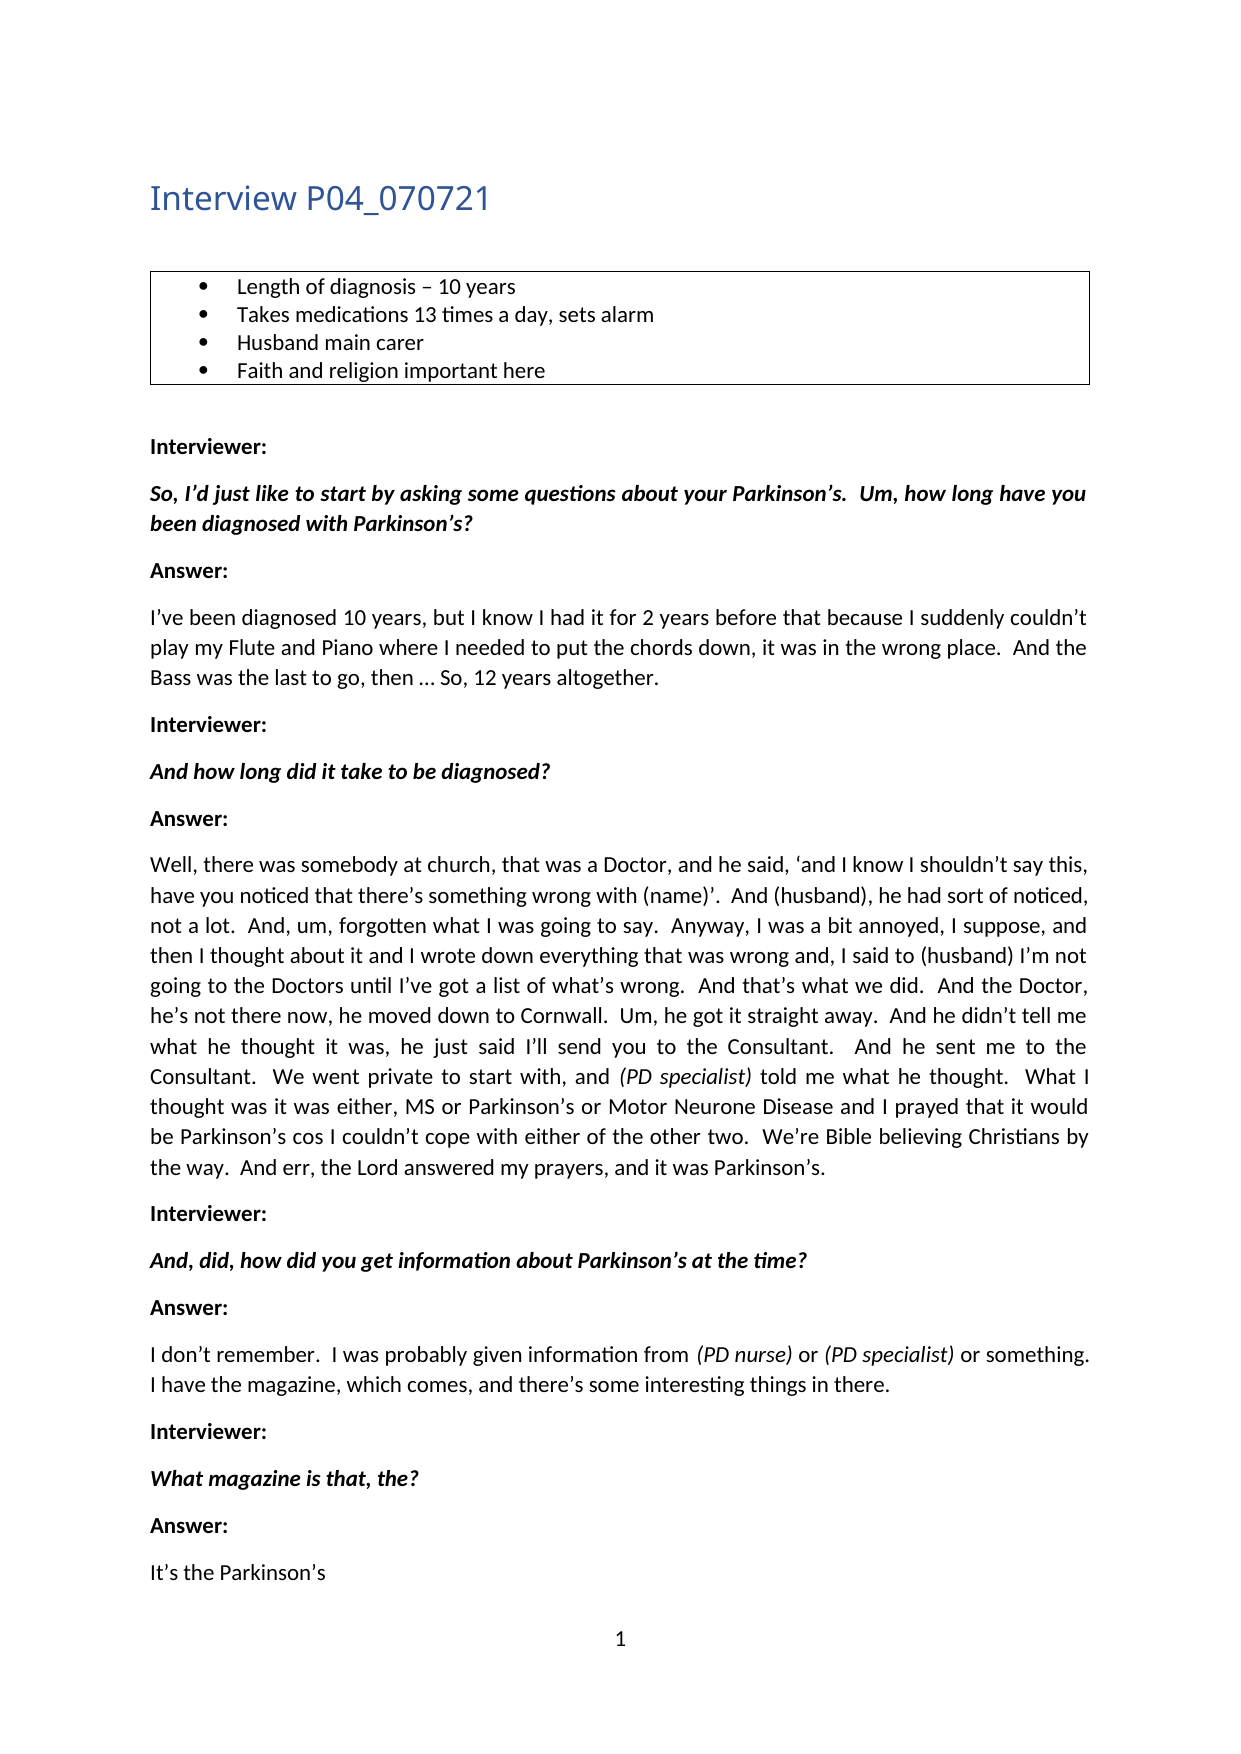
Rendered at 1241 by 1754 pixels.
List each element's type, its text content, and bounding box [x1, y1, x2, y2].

text Answer: [150, 1293, 1090, 1321]
text And how long did it take to be diagnosed? [150, 757, 1090, 785]
text I don’t remember. I was probably given information from (PD nurse) or (PD specialist) or something. I have the magazine, which comes, and there’s some interesting things in there. [150, 1340, 1090, 1398]
text Answer: [150, 804, 1090, 832]
text Answer: [150, 556, 1090, 584]
text Interviewer: [150, 1199, 1090, 1228]
subtitle Interview P04_070721 [150, 175, 1090, 220]
text So, I’d just like to start by asking some questions about your Parkinson’s. Um, how long have you been diagnosed with Parkinson’s? [150, 479, 1090, 537]
text Interviewer: [150, 1417, 1090, 1445]
text I’ve been diagnosed 10 years, but I know I had it for 2 years before that because I suddenly couldn’t play my Flute and Piano where I needed to put the chords down, it was in the wrong place. And the Bass was the last to go, then … So, 12 years altogether. [150, 603, 1090, 691]
text What magazine is that, the? [150, 1464, 1090, 1492]
text And, did, how did you get information about Parkinson’s at the time? [150, 1246, 1090, 1274]
text Interviewer: [150, 710, 1090, 738]
text Well, there was somebody at church, that was a Doctor, and he said, ‘and I know I shouldn’t say this, have you noticed that there’s something wrong with (name)’. And (husband), he had sort of noticed, not a lot. And, um, forgotten what I was going to say. Anyway, I was a bit annoyed, I suppose, and then I thought about it and I wrote down everything that was wrong and, I said to (husband) I’m not going to the Doctors until I’ve got a list of what’s wrong. And that’s what we did. And the Doctor, he’s not there now, he moved down to Cornwall. Um, he got it straight away. And he didn’t tell me what he thought it was, he just said I’ll send you to the Consultant. And he sent me to the Consultant. We went private to start with, and (PD specialist) told me what he thought. What I thought was it was either, MS or Parkinson’s or Motor Neurone Disease and I prayed that it would be Parkinson’s cos I couldn’t cope with either of the other two. We’re Bible believing Christians by the way. And err, the Lord answered my prayers, and it was Parkinson’s. [150, 851, 1090, 1181]
text Interviewer: [150, 432, 1090, 460]
text Answer: [150, 1511, 1090, 1539]
text It’s the Parkinson’s [150, 1558, 1090, 1586]
table_header Length of diagnosis – 10 years Takes medications 13 times a day, sets alarm Husband main carer Faith and religion important here [151, 272, 1089, 384]
